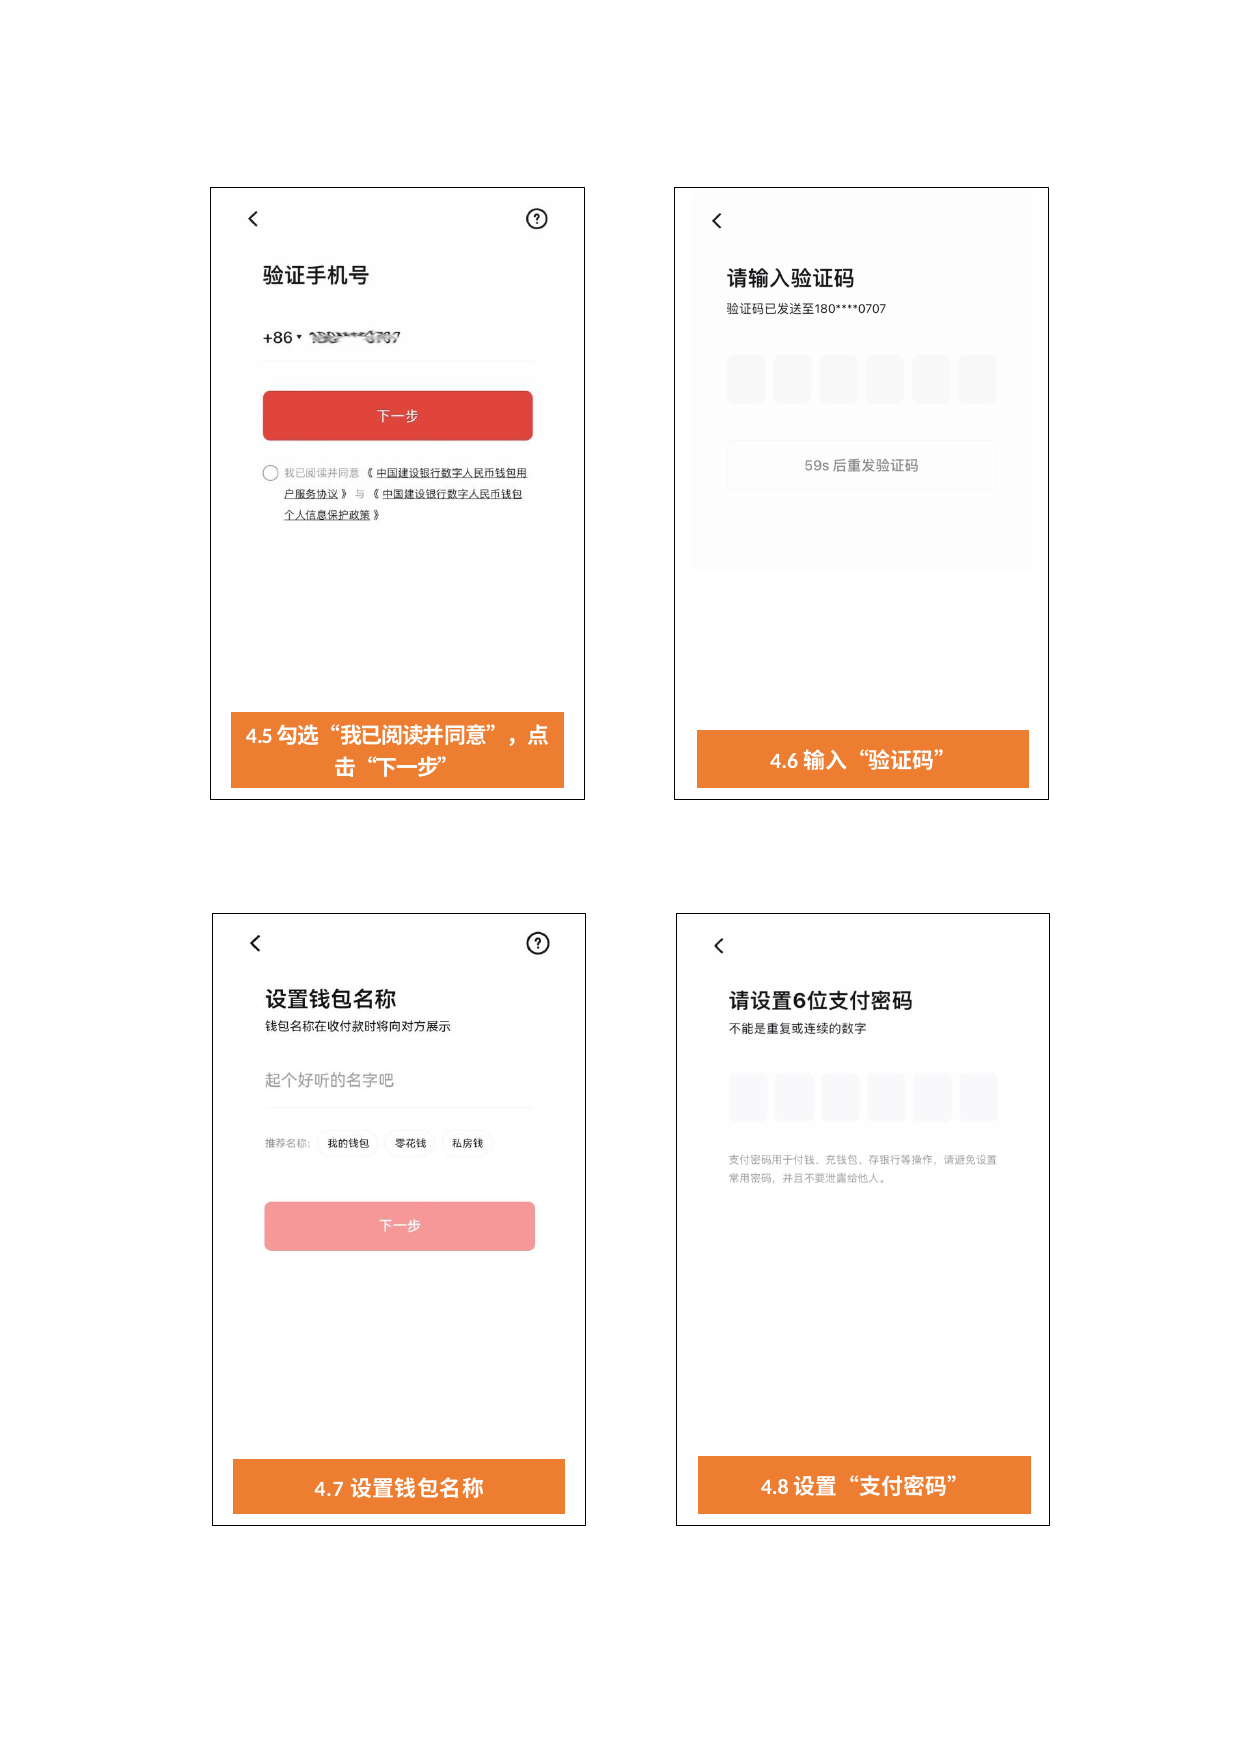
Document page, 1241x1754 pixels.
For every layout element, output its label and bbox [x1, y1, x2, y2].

picture [228, 920, 570, 1304]
picture [226, 194, 569, 581]
picture [691, 194, 1033, 571]
picture [692, 920, 1034, 1318]
